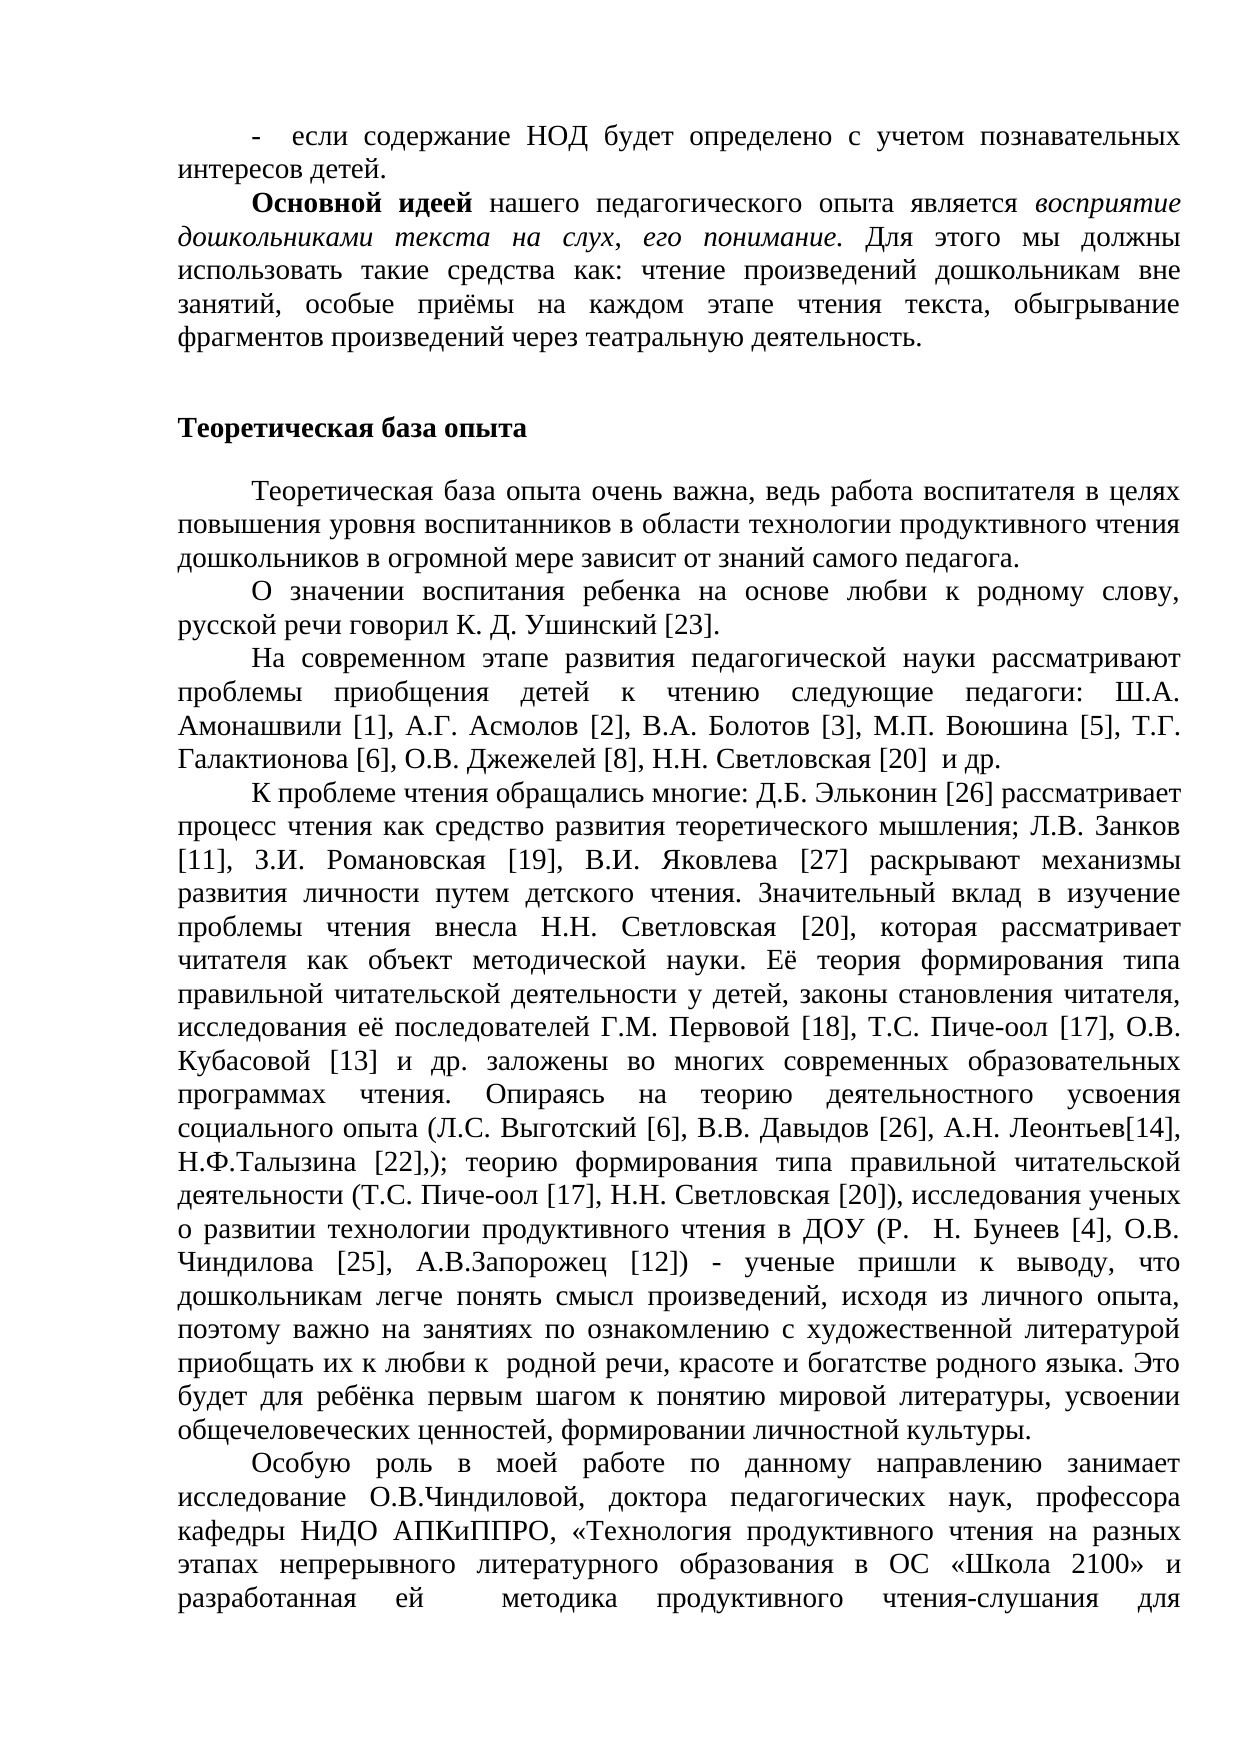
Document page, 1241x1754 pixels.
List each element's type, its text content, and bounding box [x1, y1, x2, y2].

text К проблеме чтения обращались многие: Д.Б. Эльконин [26] рассматривает процесс чтения как средство развития теоретического мышления; Л.В. Занков [11], З.И. Романовская [19], В.И. Яковлева [27] раскрывают механизмы развития личности путем детского чтения. Значительный вклад в изучение проблемы чтения внесла Н.Н. Светловская [20], которая рассматривает читателя как объект методической науки. Её теория формирования типа правильной читательской деятельности у детей, законы становления читателя, исследования её последователей Г.М. Первовой [18], Т.С. Пиче-оол [17], О.В. Кубасовой [13] и др. заложены во многих современных образовательных программах чтения. Опираясь на теорию деятельностного усвоения социального опыта (Л.С. Выготский [6], В.В. Давыдов [26], А.Н. Леонтьев[14], Н.Ф.Талызина [22],); теорию формирования типа правильной читательской деятельности (Т.С. Пиче-оол [17], Н.Н. Светловская [20]), исследования ученых о развитии технологии продуктивного чтения в ДОУ (Р. Н. Бунеев [4], О.В. Чиндилова [25], А.В.Запорожец [12]) - ученые пришли к выводу, что дошкольникам легче понять смысл произведений, исходя из личного опыта, поэтому важно на занятиях по ознакомлению с художественной литературой приобщать их к любви к родной речи, красоте и богатстве родного языка. Это будет для ребёнка первым шагом к понятию мировой литературы, усвоении общечеловеческих ценностей, формировании личностной культуры. [177, 775, 1181, 1446]
text - если содержание НОД будет определено с учетом познавательных интересов детей. [177, 118, 1181, 185]
text Основной идеей нашего педагогического опыта является восприятие дошкольниками текста на слух, его понимание. Для этого мы должны использовать такие средства как: чтение произведений дошкольникам вне занятий, особые приёмы на каждом этапе чтения текста, обыгрывание фрагментов произведений через театральную деятельность. [177, 185, 1181, 353]
text На современном этапе развития педагогической науки рассматривают проблемы приобщения детей к чтению следующие педагоги: Ш.А. Амонашвили [1], А.Г. Асмолов [2], В.А. Болотов [3], М.П. Воюшина [5], Т.Г. Галактионова [6], О.В. Джежелей [8], Н.Н. Светловская [20] и др. [177, 641, 1181, 775]
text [177, 1446, 1181, 1613]
text Теоретическая база опыта очень важна, ведь работа воспитателя в целях повышения уровня воспитанников в области технологии продуктивного чтения дошкольников в огромной мере зависит от знаний самого педагога. [177, 473, 1181, 573]
text О значении воспитания ребенка на основе любви к родному слову, русской речи говорил К. Д. Ушинский [23]. [177, 573, 1181, 641]
text Теоретическая база опыта [177, 410, 1181, 444]
